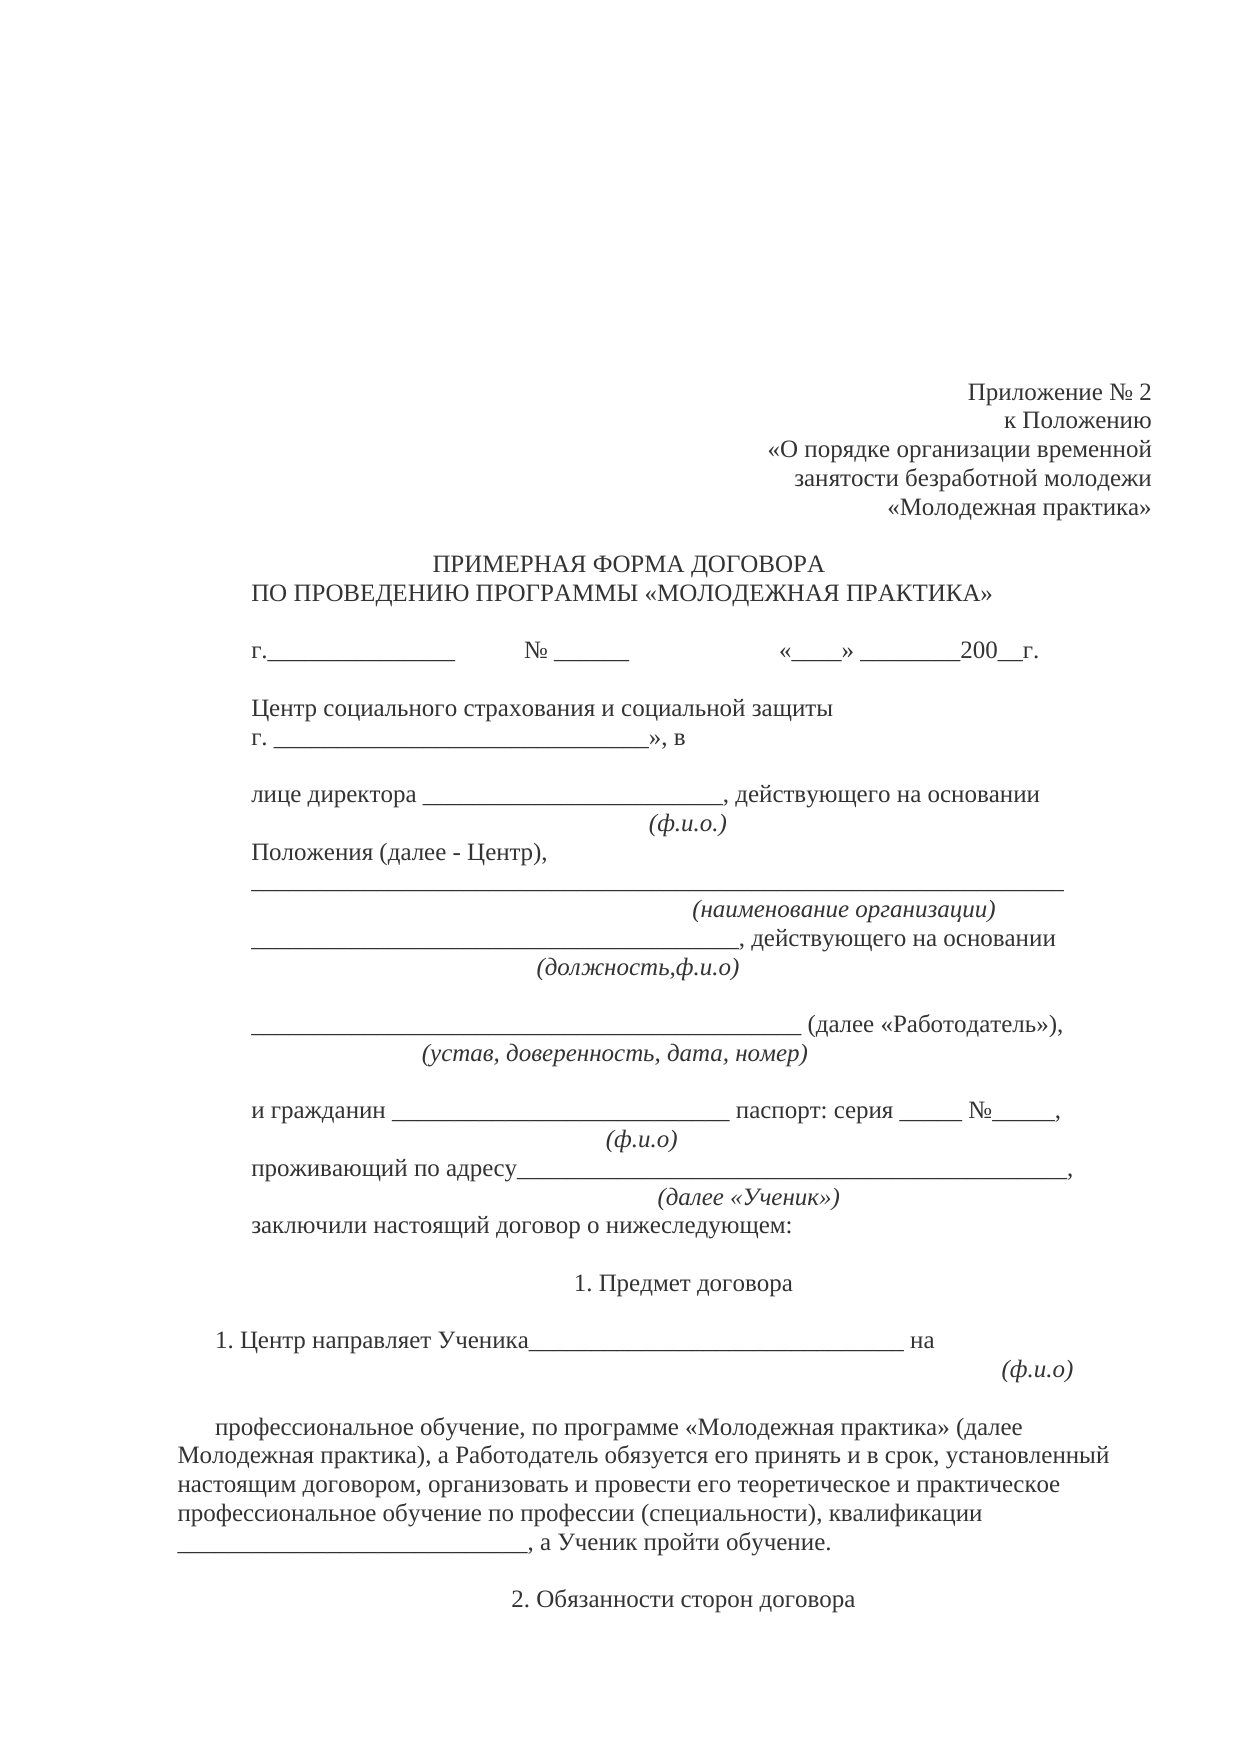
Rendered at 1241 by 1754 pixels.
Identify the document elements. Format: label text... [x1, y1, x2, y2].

text профессиональное обучение, по программе «Молодежная практика» (далее Молодежная практика), а Работодатель обязуется его принять и в срок, установленный настоящим договором, организовать и провести его теоретическое и практическое профессиональное обучение по профессии (специальности), квалификации ____________________________, а Ученик пройти обучение. [177, 1412, 1152, 1556]
text 2. Обязанности сторон договора [177, 1584, 1152, 1613]
text (наименование организации) [177, 894, 1152, 923]
text «О порядке организации временной [177, 434, 1152, 463]
text г._______________ № ______ «____» ________200__г. [177, 636, 1152, 664]
text проживающий по адресу____________________________________________, [177, 1153, 1152, 1182]
text (ф.и.о.) [177, 808, 1152, 837]
text Приложение № 2 [177, 377, 1152, 406]
text 1. Предмет договора [177, 1268, 1152, 1297]
text 1. Центр направляет Ученика______________________________ на [177, 1326, 1152, 1354]
text (далее «Ученик») [177, 1182, 1152, 1211]
text Центр социального страхования и социальной защиты [177, 693, 1152, 722]
text г. ______________________________», в [177, 722, 1152, 751]
text (устав, доверенность, дата, номер) [177, 1038, 1152, 1067]
text лице директора ________________________, действующего на основании [177, 779, 1152, 808]
text (ф.и.о) [177, 1124, 1152, 1153]
text (ф.и.о) [177, 1354, 1152, 1383]
text ____________________________________________ (далее «Работодатель»), [177, 1009, 1152, 1038]
text к Положению [177, 406, 1152, 434]
text занятости безработной молодежи [177, 463, 1152, 492]
text ПО ПРОВЕДЕНИЮ ПРОГРАММЫ «МОЛОДЕЖНАЯ ПРАКТИКА» [177, 578, 1152, 607]
text и гражданин ___________________________ паспорт: серия _____ №_____, [177, 1096, 1152, 1124]
text «Молодежная практика» [177, 492, 1152, 521]
text ПРИМЕРНАЯ ФОРМА ДОГОВОРА [177, 549, 1152, 578]
text Положения (далее - Центр), [177, 837, 1152, 866]
text _______________________________________, действующего на основании [177, 923, 1152, 952]
text заключили настоящий договор о нижеследующем: [177, 1211, 1152, 1239]
text _________________________________________________________________ [177, 866, 1152, 894]
text (должность,ф.и.о) [177, 952, 1152, 981]
